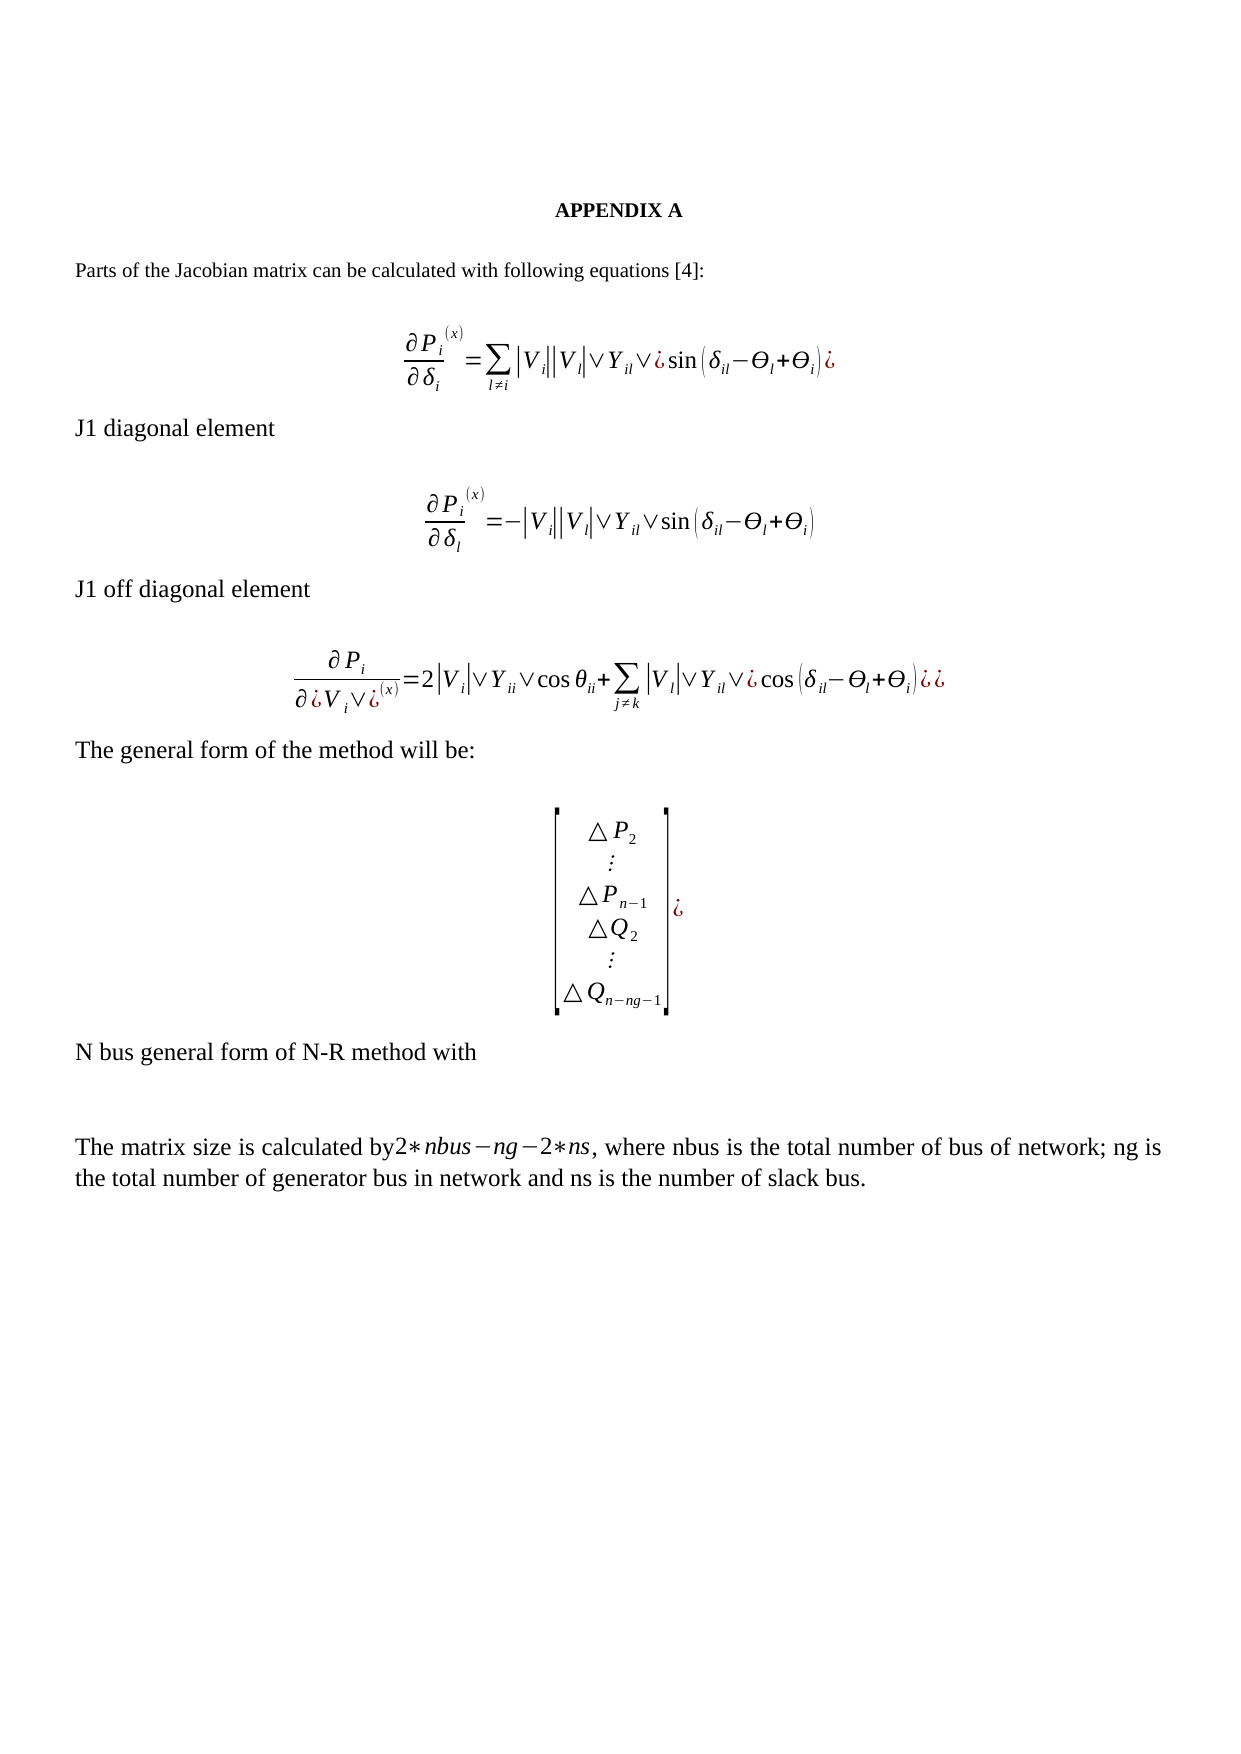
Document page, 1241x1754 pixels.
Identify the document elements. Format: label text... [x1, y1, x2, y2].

subtitle APPENDIX A [75, 198, 1162, 222]
text J1 off diagonal element [75, 574, 1162, 603]
text N bus general form of N-R method with [75, 1037, 1162, 1065]
text The general form of the method will be: [75, 735, 1162, 764]
text The matrix size is calculated by, where nbus is the total number of bus of network; ng is the total number of generator bus in network and ns is the number of slack bus. [75, 1132, 1162, 1192]
text Parts of the Jacobian matrix can be calculated with following equations [4]: [75, 258, 1162, 282]
text J1 diagonal element [75, 413, 1162, 442]
